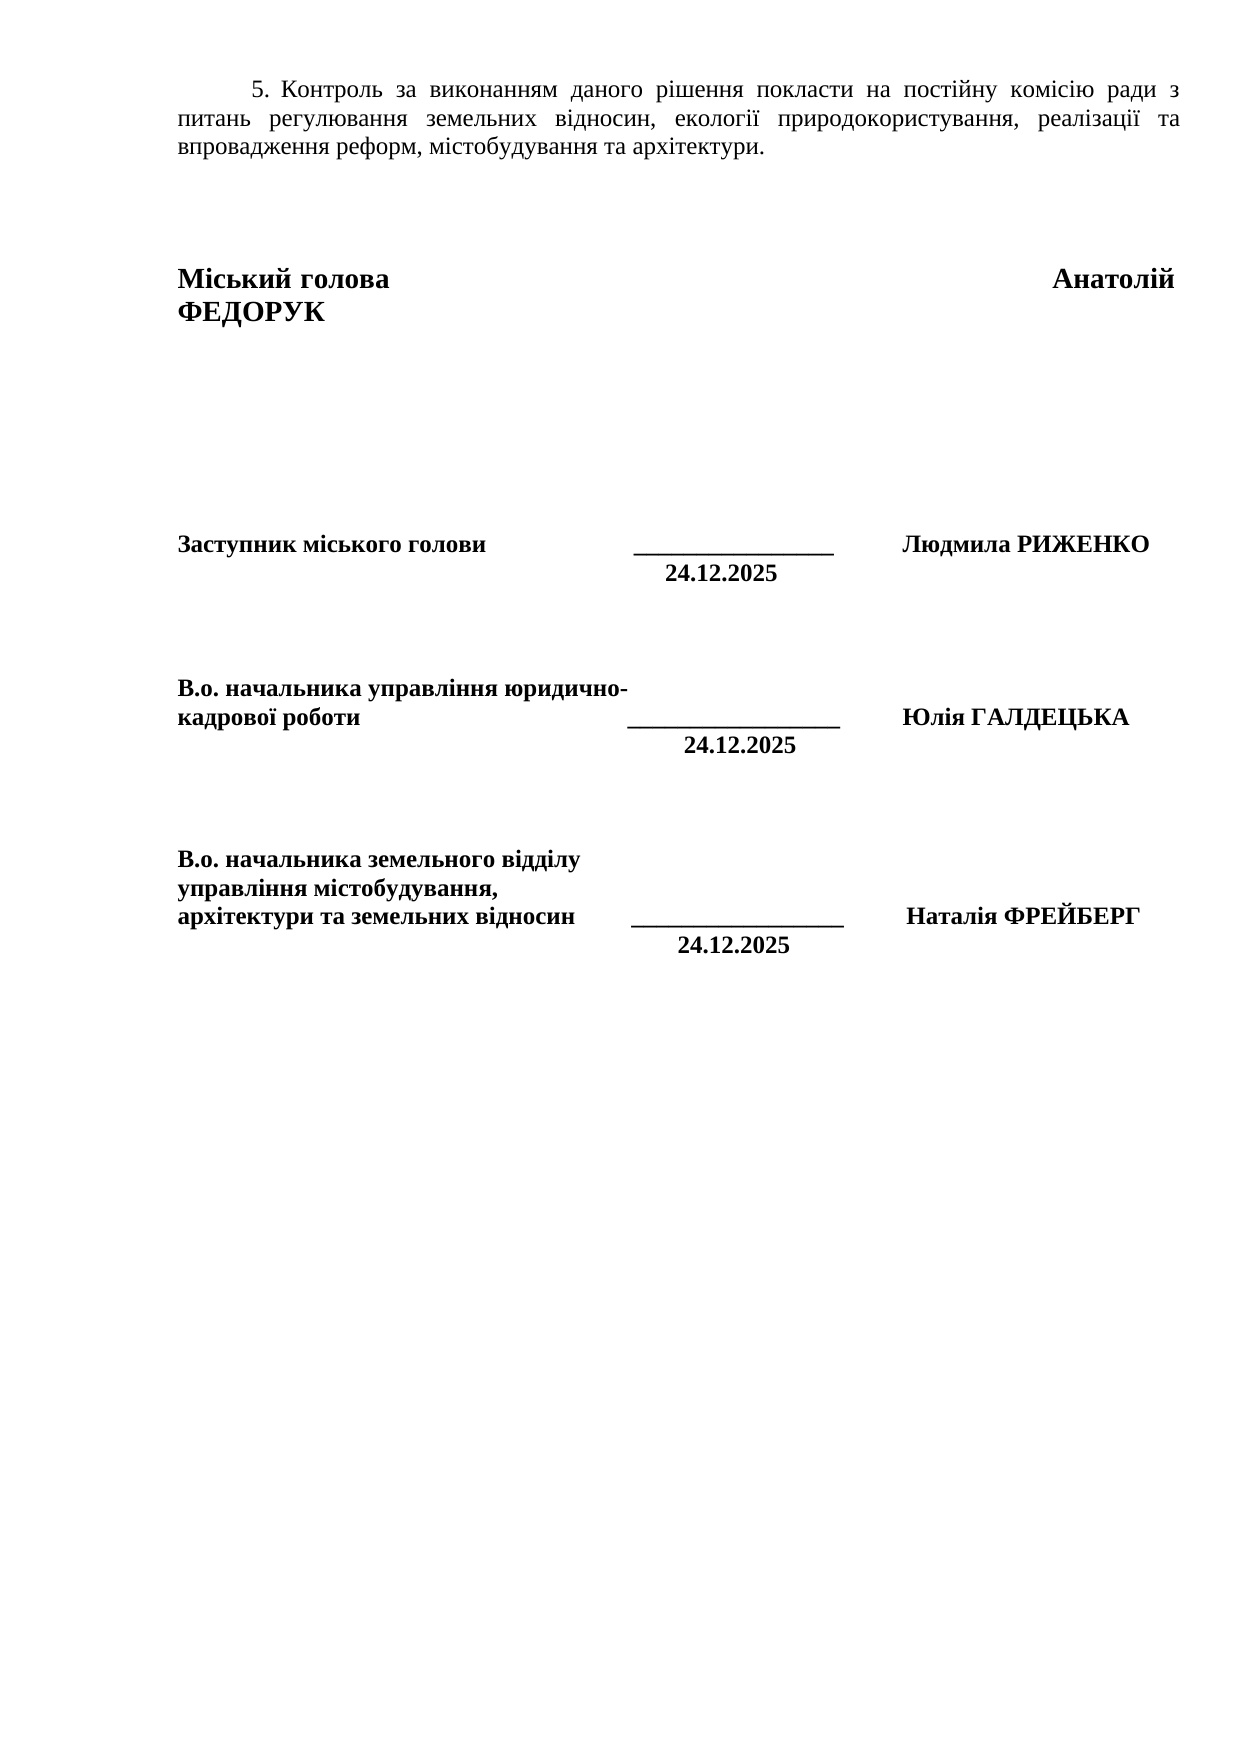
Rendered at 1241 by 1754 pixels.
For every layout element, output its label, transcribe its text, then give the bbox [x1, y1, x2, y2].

text 24.12.2025 [177, 930, 1181, 959]
text управління містобудування, [177, 873, 1181, 901]
text 24.12.2025 [177, 558, 1181, 587]
text В.о. начальника управління юридично- [177, 644, 1181, 702]
text 24.12.2025 [177, 730, 1181, 815]
text кадрової роботи _________________ Юлія ГАЛДЕЦЬКА [177, 702, 1181, 730]
text Міський голова Анатолій ФЕДОРУК [177, 261, 1181, 328]
list Контроль за виконанням даного рішення покласти на постійну комісію ради з питань регулювання земельних відносин, екології природокористування, реалізації та впровадження реформ, містобудування та архітектури. [177, 74, 1181, 160]
text Заступник міського голови ________________ Людмила РИЖЕНКО [177, 529, 1181, 558]
text архітектури та земельних відносин _________________ Наталія ФРЕЙБЕРГ [177, 901, 1181, 930]
text В.о. начальника земельного відділу [177, 844, 1181, 873]
